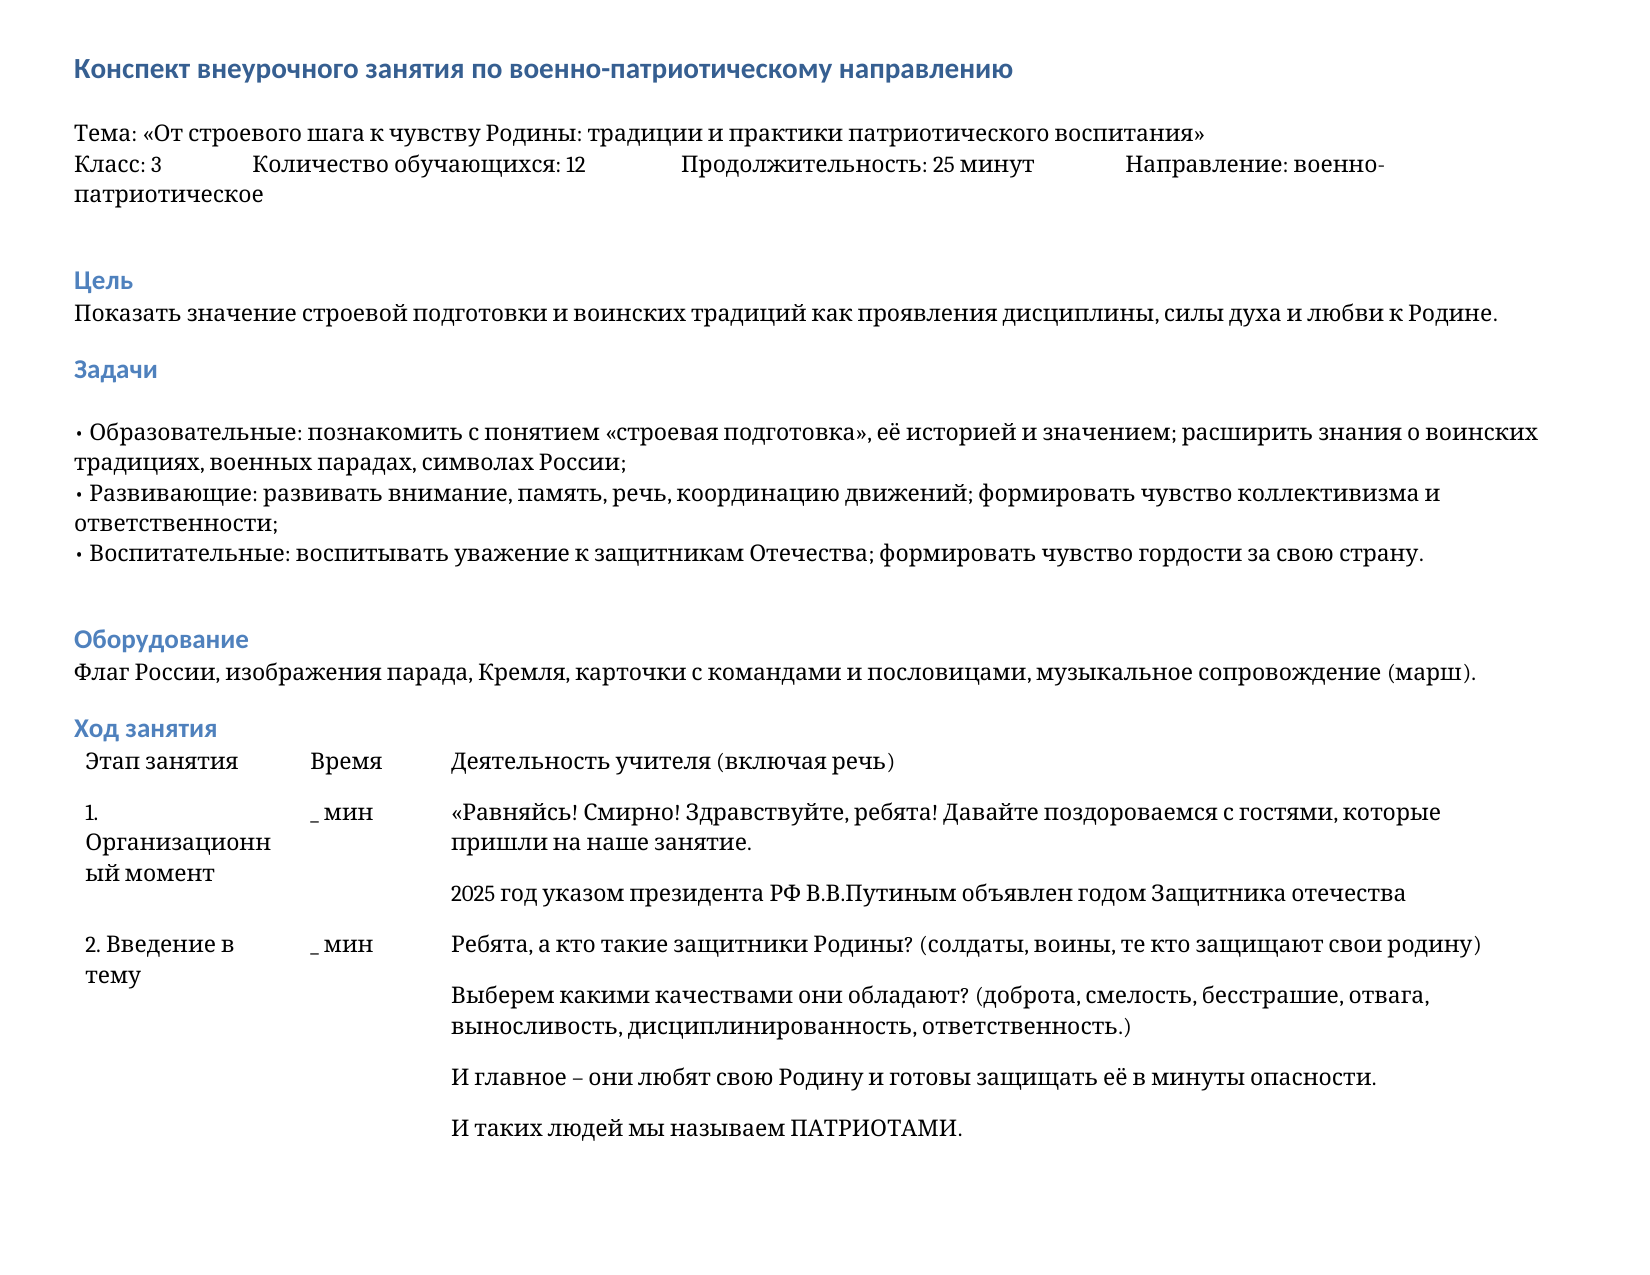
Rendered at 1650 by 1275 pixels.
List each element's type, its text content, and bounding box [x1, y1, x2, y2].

subtitle Цель [74, 263, 1565, 296]
subtitle Ход занятия [74, 711, 1565, 744]
table_header Этап занятия [74, 749, 299, 800]
text Тема: «От строевого шага к чувству Родины: традиции и практики патриотического воспитания» Класс: 3 Количество обучающихся: 12 Продолжительность: 25 минут Направление: военно-патриотическое [74, 91, 1565, 238]
subtitle Конспект внеурочного занятия по военно-патриотическому направлению [74, 50, 1565, 86]
text • Образовательные: познакомить с понятием «строевая подготовка», её историей и значением; расширить знания о воинских традициях, военных парадах, символах России; • Развивающие: развивать внимание, память, речь, координацию движений; формировать чувство коллективизма и ответственности; • Воспитательные: воспитывать уважение к защитникам Отечества; формировать чувство гордости за свою страну. [74, 390, 1565, 597]
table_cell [440, 932, 1521, 1167]
table_header Деятельность учителя (включая речь) [440, 749, 1521, 800]
text Флаг России, изображения парада, Кремля, карточки с командами и пословицами, музыкальное сопровождение (марш). [74, 660, 1565, 686]
table_header Время [299, 749, 439, 800]
subtitle Задачи [74, 352, 1565, 385]
table_cell 1. Организационный момент [74, 800, 299, 932]
table_cell 2. Введение в тему [74, 932, 299, 1167]
table_cell _ мин [299, 932, 439, 1167]
table_cell «Равняйсь! Смирно! Здравствуйте, ребята! Давайте поздороваемся с гостями, которые пришли на наше занятие. 2025 год указом президента РФ В.В.Путиным объявлен годом Защитника отечества [440, 800, 1521, 932]
text Показать значение строевой подготовки и воинских традиций как проявления дисциплины, силы духа и любви к Родине. [74, 301, 1565, 327]
subtitle Оборудование [74, 622, 1565, 655]
table_cell _ мин [299, 800, 439, 932]
